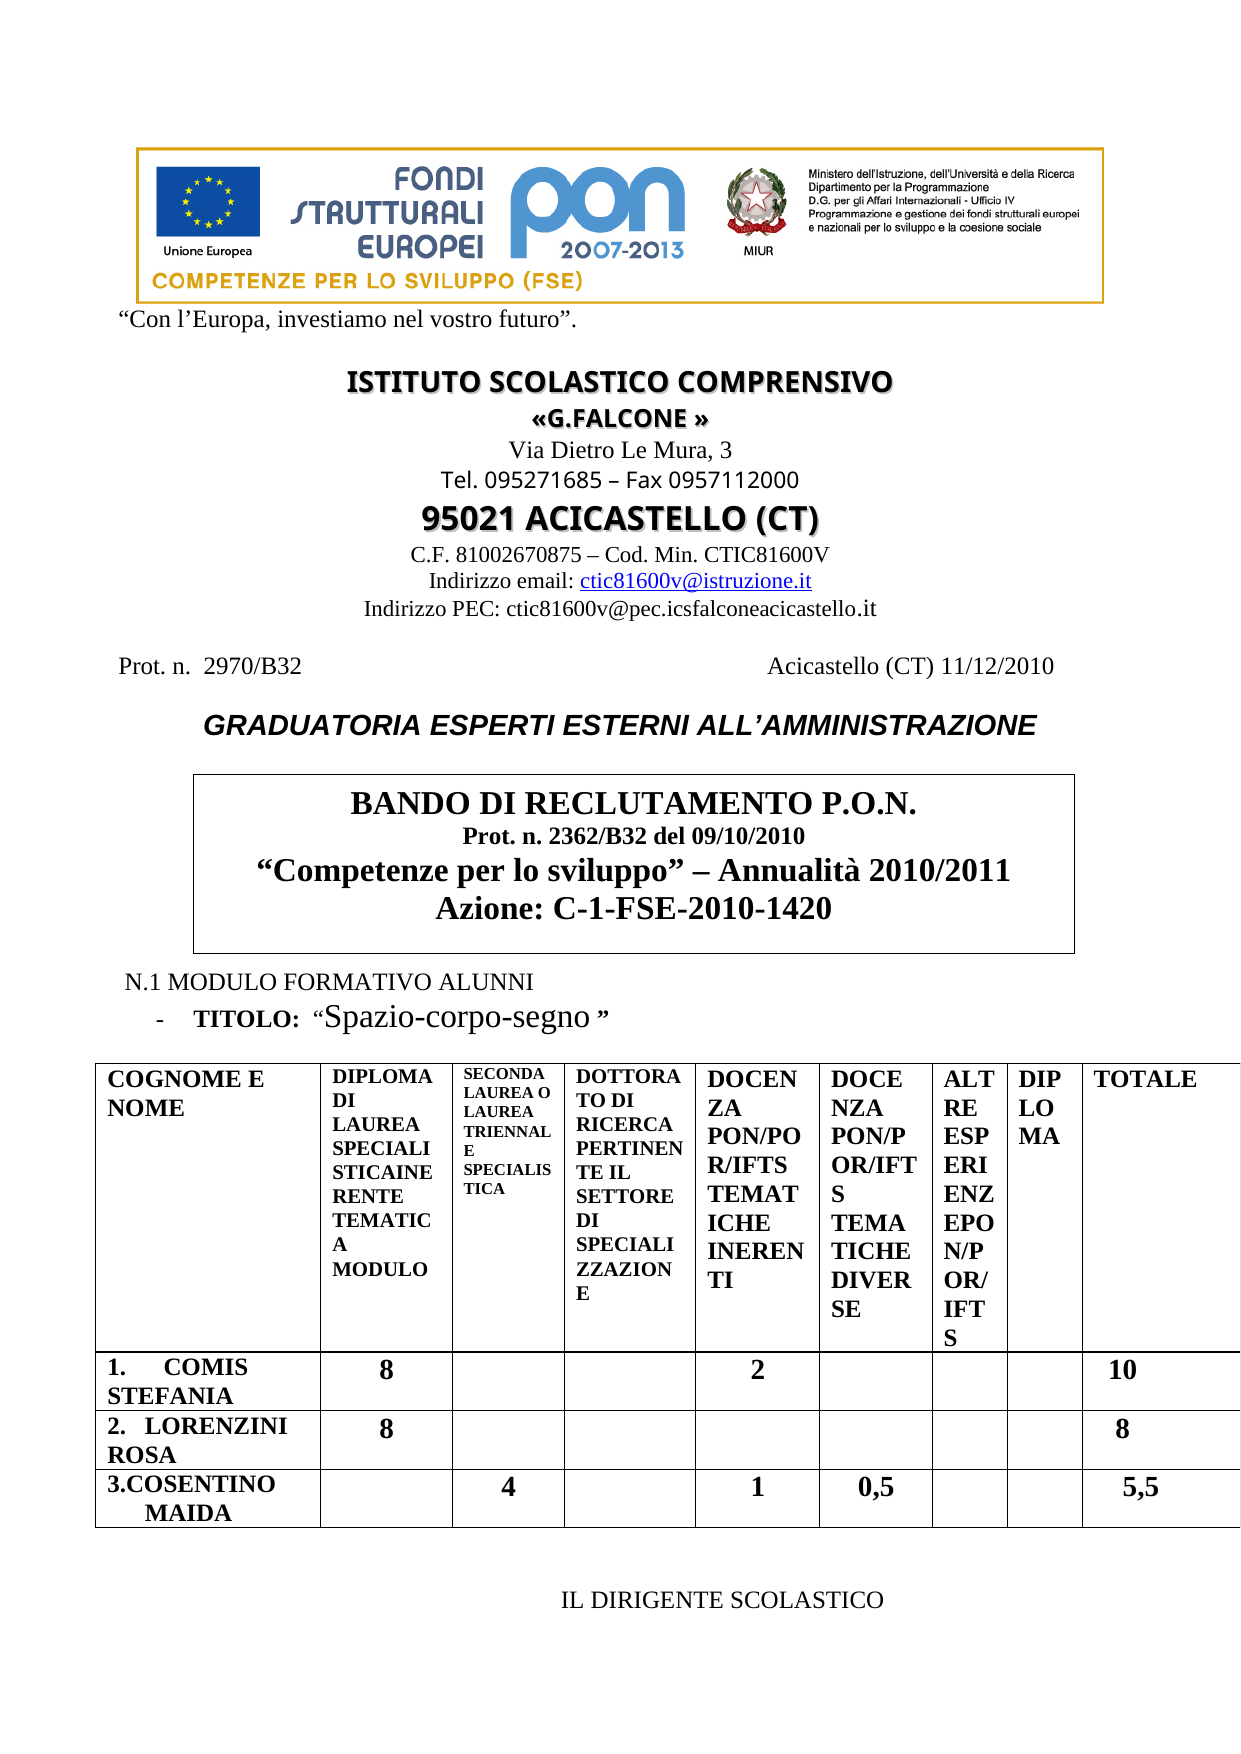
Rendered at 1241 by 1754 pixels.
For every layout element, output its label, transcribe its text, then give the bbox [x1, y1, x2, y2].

table_cell 10 [1083, 1353, 1240, 1410]
text Indirizzo email: ctic81600v@istruzione.it [118, 567, 1122, 593]
table_cell [565, 1353, 695, 1410]
table_cell 1. COMIS STEFANIA [96, 1353, 320, 1410]
table_cell [565, 1470, 695, 1527]
table_header COGNOME E NOME [96, 1064, 320, 1351]
table_cell [1008, 1353, 1082, 1410]
table_header DIPLOMA DI LAUREA SPECIALISTICAINERENTE TEMATICA MODULO [321, 1064, 452, 1351]
table_cell [453, 1353, 564, 1410]
list TITOLO: “Spazio-corpo-segno ” [156, 996, 1122, 1034]
picture [136, 147, 1104, 304]
table_cell 8 [321, 1411, 452, 1468]
table_cell 0,5 [820, 1470, 932, 1527]
text GRADUATORIA ESPERTI ESTERNI ALL’AMMINISTRAZIONE [118, 708, 1122, 742]
table_cell 2. LORENZINI ROSA [96, 1411, 320, 1468]
text Via Dietro Le Mura, 3 [118, 435, 1122, 464]
text C.F. 81002670875 – Cod. Min. CTIC81600V [118, 541, 1122, 567]
text Prot. n. 2970/B32 Acicastello (CT) 11/12/2010 [118, 651, 1122, 679]
subtitle «G.FALCONE » [118, 401, 1122, 435]
table_cell 4 [453, 1470, 564, 1527]
table_cell [453, 1411, 564, 1468]
table_header ALTRE ESPERIENZEPON/POR/IFTS [933, 1064, 1007, 1351]
table_header TOTALE [1083, 1064, 1240, 1351]
table_header DIPLOMA [1008, 1064, 1082, 1351]
text IL DIRIGENTE SCOLASTICO [561, 1586, 1122, 1614]
table_cell 8 [1083, 1411, 1240, 1468]
text 95021 ACICASTELLO (CT) [118, 495, 1122, 541]
table_cell [696, 1411, 819, 1468]
table_cell 8 [321, 1353, 452, 1410]
table_cell [1008, 1411, 1082, 1468]
table_cell [1008, 1470, 1082, 1527]
table_header SECONDA LAUREA O LAUREA TRIENNALE SPECIALISTICA [453, 1064, 564, 1351]
text Tel. 095271685 – Fax 0957112000 [118, 464, 1122, 495]
table_cell 3.COSENTINO MAIDA [96, 1470, 320, 1527]
text N.1 MODULO FORMATIVO ALUNNI [118, 967, 1122, 996]
table_header DOCENZA PON/POR/IFTS TEMATICHE INERENTI [696, 1064, 819, 1351]
table_cell 5,5 [1083, 1470, 1240, 1527]
table_cell [933, 1470, 1007, 1527]
table_cell [321, 1470, 452, 1527]
subtitle ISTITUTO SCOLASTICO COMPRENSIVO [118, 361, 1122, 401]
table_cell [565, 1411, 695, 1468]
table_header DOCENZA PON/POR/IFTS TEMATICHE DIVERSE [820, 1064, 932, 1351]
text “Con l’Europa, investiamo nel vostro futuro”. [118, 304, 1122, 333]
table_cell 2 [696, 1353, 819, 1410]
table_cell [933, 1353, 1007, 1410]
text Indirizzo PEC: ctic81600v@pec.icsfalconeacicastello.it [118, 593, 1122, 622]
table_cell [820, 1411, 932, 1468]
table_cell [820, 1353, 932, 1410]
table_cell 1 [696, 1470, 819, 1527]
table_cell [933, 1411, 1007, 1468]
table_header DOTTORATO DI RICERCA PERTINENTE IL SETTORE DI SPECIALIZZAZIONE [565, 1064, 695, 1351]
